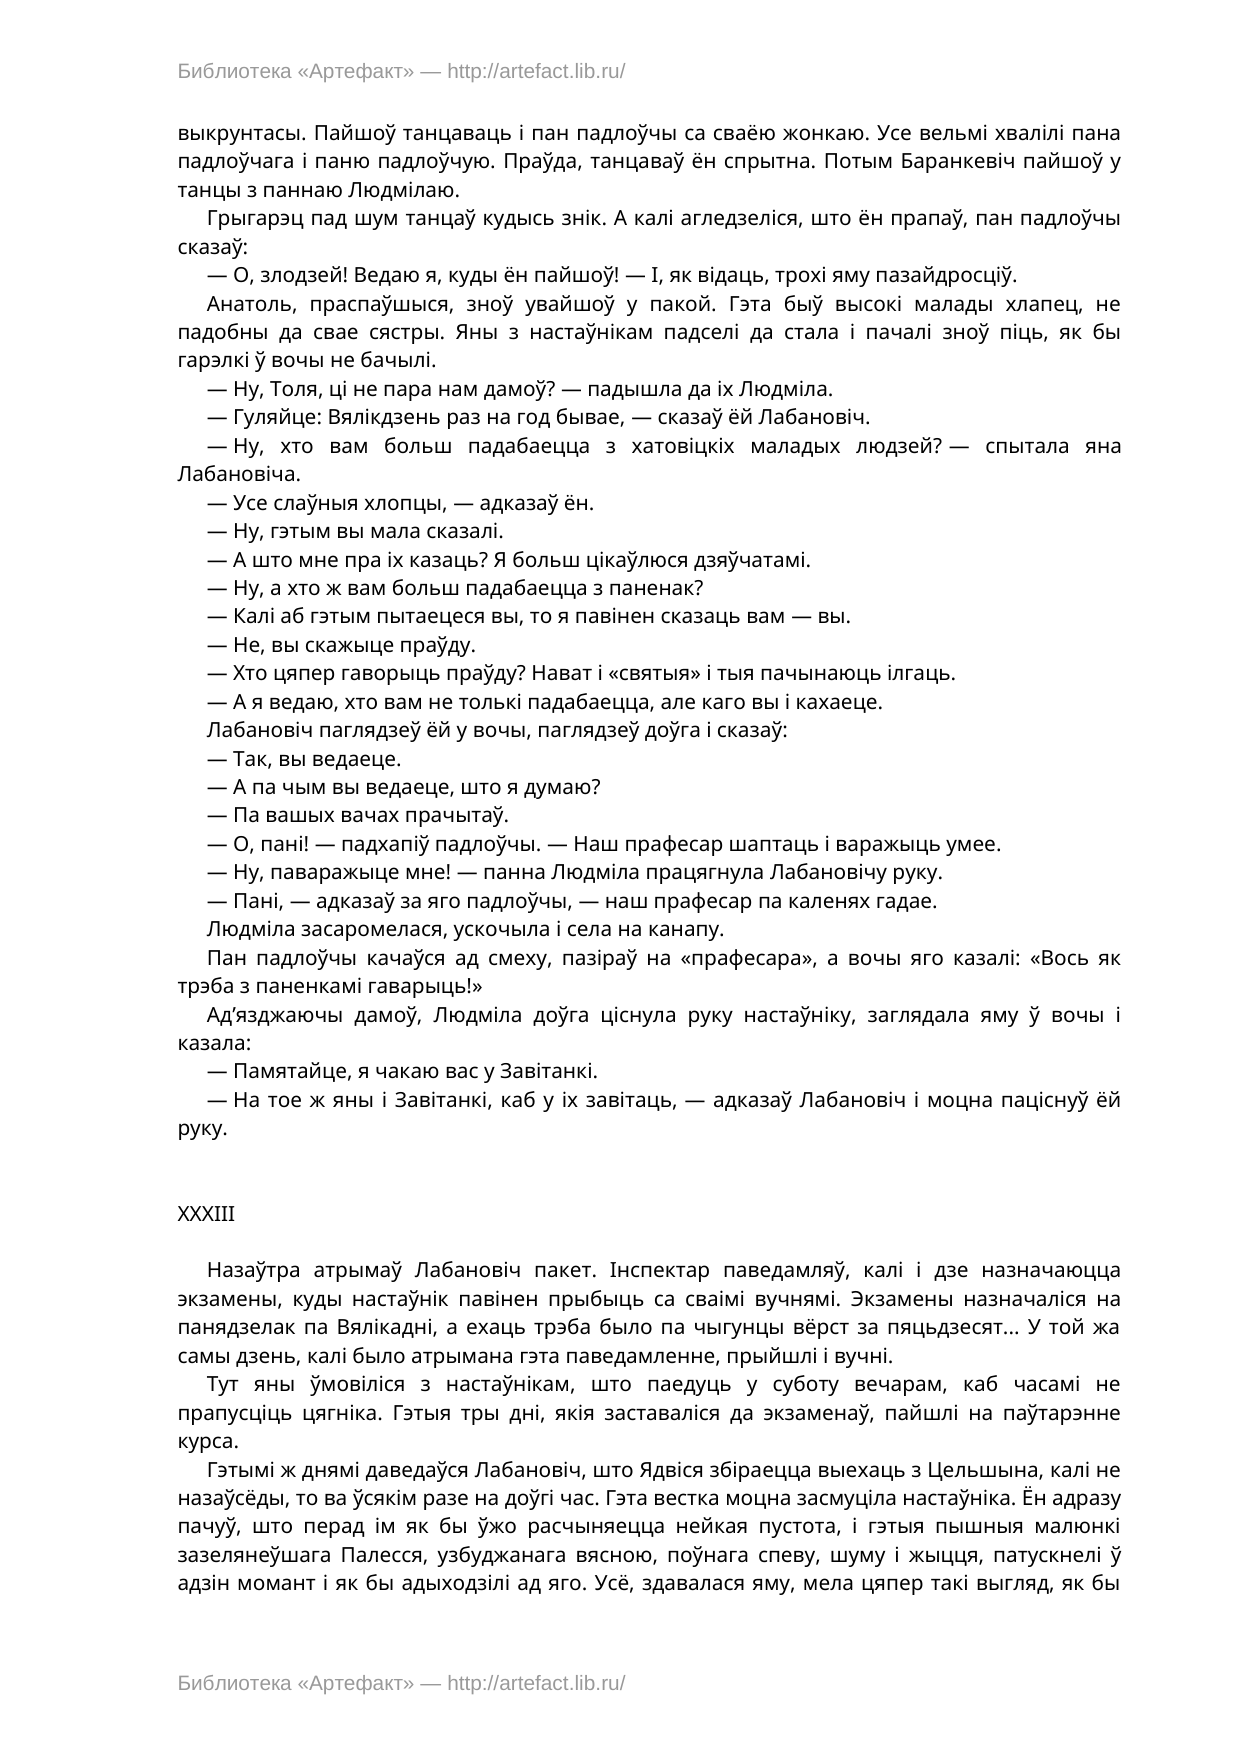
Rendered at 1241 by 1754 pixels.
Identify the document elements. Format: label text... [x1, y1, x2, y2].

text — Ну, Толя, ці не пара нам дамоў? — падышла да іх Людміла. [177, 374, 1122, 402]
text Людміла засаромелася, ускочыла і села на канапу. [177, 914, 1122, 943]
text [177, 118, 1122, 203]
text — Хто цяпер гаворыць праўду? Нават і «святыя» і тыя пачынаюць ілгаць. [177, 658, 1122, 687]
text — Гуляйце: Вялікдзень раз на год бывае, — сказаў ёй Лабановіч. [177, 402, 1122, 431]
text — Усе слаўныя хлопцы, — адказаў ён. [177, 488, 1122, 516]
text Ад’язджаючы дамоў, Людміла доўга ціснула руку настаўніку, заглядала яму ў вочы і казала: [177, 1000, 1122, 1057]
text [177, 1455, 1122, 1597]
text Назаўтра атрымаў Лабановіч пакет. Інспектар паведамляў, калі і дзе назначаюцца экзамены, куды настаўнік павінен прыбыць са сваімі вучнямі. Экзамены назначаліся на панядзелак па Вялікадні, а ехаць трэба было па чыгунцы вёрст за пяцьдзесят... У той жа самы дзень, калі было атрымана гэта паведамленне, прыйшлі і вучні. [177, 1256, 1122, 1369]
text — А што мне пра іх казаць? Я больш цікаўлюся дзяўчатамі. [177, 545, 1122, 573]
text — А па чым вы ведаеце, што я думаю? [177, 772, 1122, 801]
text Грыгарэц пад шум танцаў кудысь знік. А калі агледзеліся, што ён прапаў, пан падлоўчы сказаў: [177, 203, 1122, 260]
text — Па вашых вачах прачытаў. [177, 801, 1122, 829]
text — Ну, гэтым вы мала сказалі. [177, 516, 1122, 545]
text — Так, вы ведаеце. [177, 744, 1122, 772]
text Пан падлоўчы качаўся ад смеху, пазіраў на «прафесара», а вочы яго казалі: «Вось як трэба з паненкамі гаварыць!» [177, 943, 1122, 1000]
text — О, злодзей! Ведаю я, куды ён пайшоў! — І, як відаць, трохі яму пазайдросціў. [177, 260, 1122, 289]
text — Ну, паваражыце мне! — панна Людміла працягнула Лабановічу руку. [177, 857, 1122, 886]
text — Не, вы скажыце праўду. [177, 630, 1122, 658]
text — Пані, — адказаў за яго падлоўчы, — наш прафесар па каленях гадае. [177, 886, 1122, 914]
text — А я ведаю, хто вам не толькі падабаецца, але каго вы і кахаеце. [177, 687, 1122, 715]
text Анатоль, праспаўшыся, зноў увайшоў у пакой. Гэта быў высокі малады хлапец, не падобны да свае сястры. Яны з настаўнікам падселі да стала і пачалі зноў піць, як бы гарэлкі ў вочы не бачылі. [177, 289, 1122, 374]
text — Памятайце, я чакаю вас у Завітанкі. [177, 1057, 1122, 1085]
text — О, пані! — падхапіў падлоўчы. — Наш прафесар шаптаць і варажыць умее. [177, 829, 1122, 857]
text — Калі аб гэтым пытаецеся вы, то я павінен сказаць вам — вы. [177, 602, 1122, 630]
subtitle XXXIII [177, 1199, 1122, 1227]
text Тут яны ўмовіліся з настаўнікам, што паедуць у суботу вечарам, каб часамі не прапусціць цягніка. Гэтыя тры дні, якія заставаліся да экзаменаў, пайшлі на паўтарэнне курса. [177, 1369, 1122, 1455]
text — На тое ж яны і Завітанкі, каб у іх завітаць, — адказаў Лабановіч і моцна паціснуў ёй руку. [177, 1085, 1122, 1142]
text Лабановіч паглядзеў ёй у вочы, паглядзеў доўга і сказаў: [177, 715, 1122, 744]
text — Ну, а хто ж вам больш падабаецца з паненак? [177, 573, 1122, 602]
text — Ну, хто вам больш падабаецца з хатовіцкіх маладых людзей? — спытала яна Лабановіча. [177, 431, 1122, 488]
